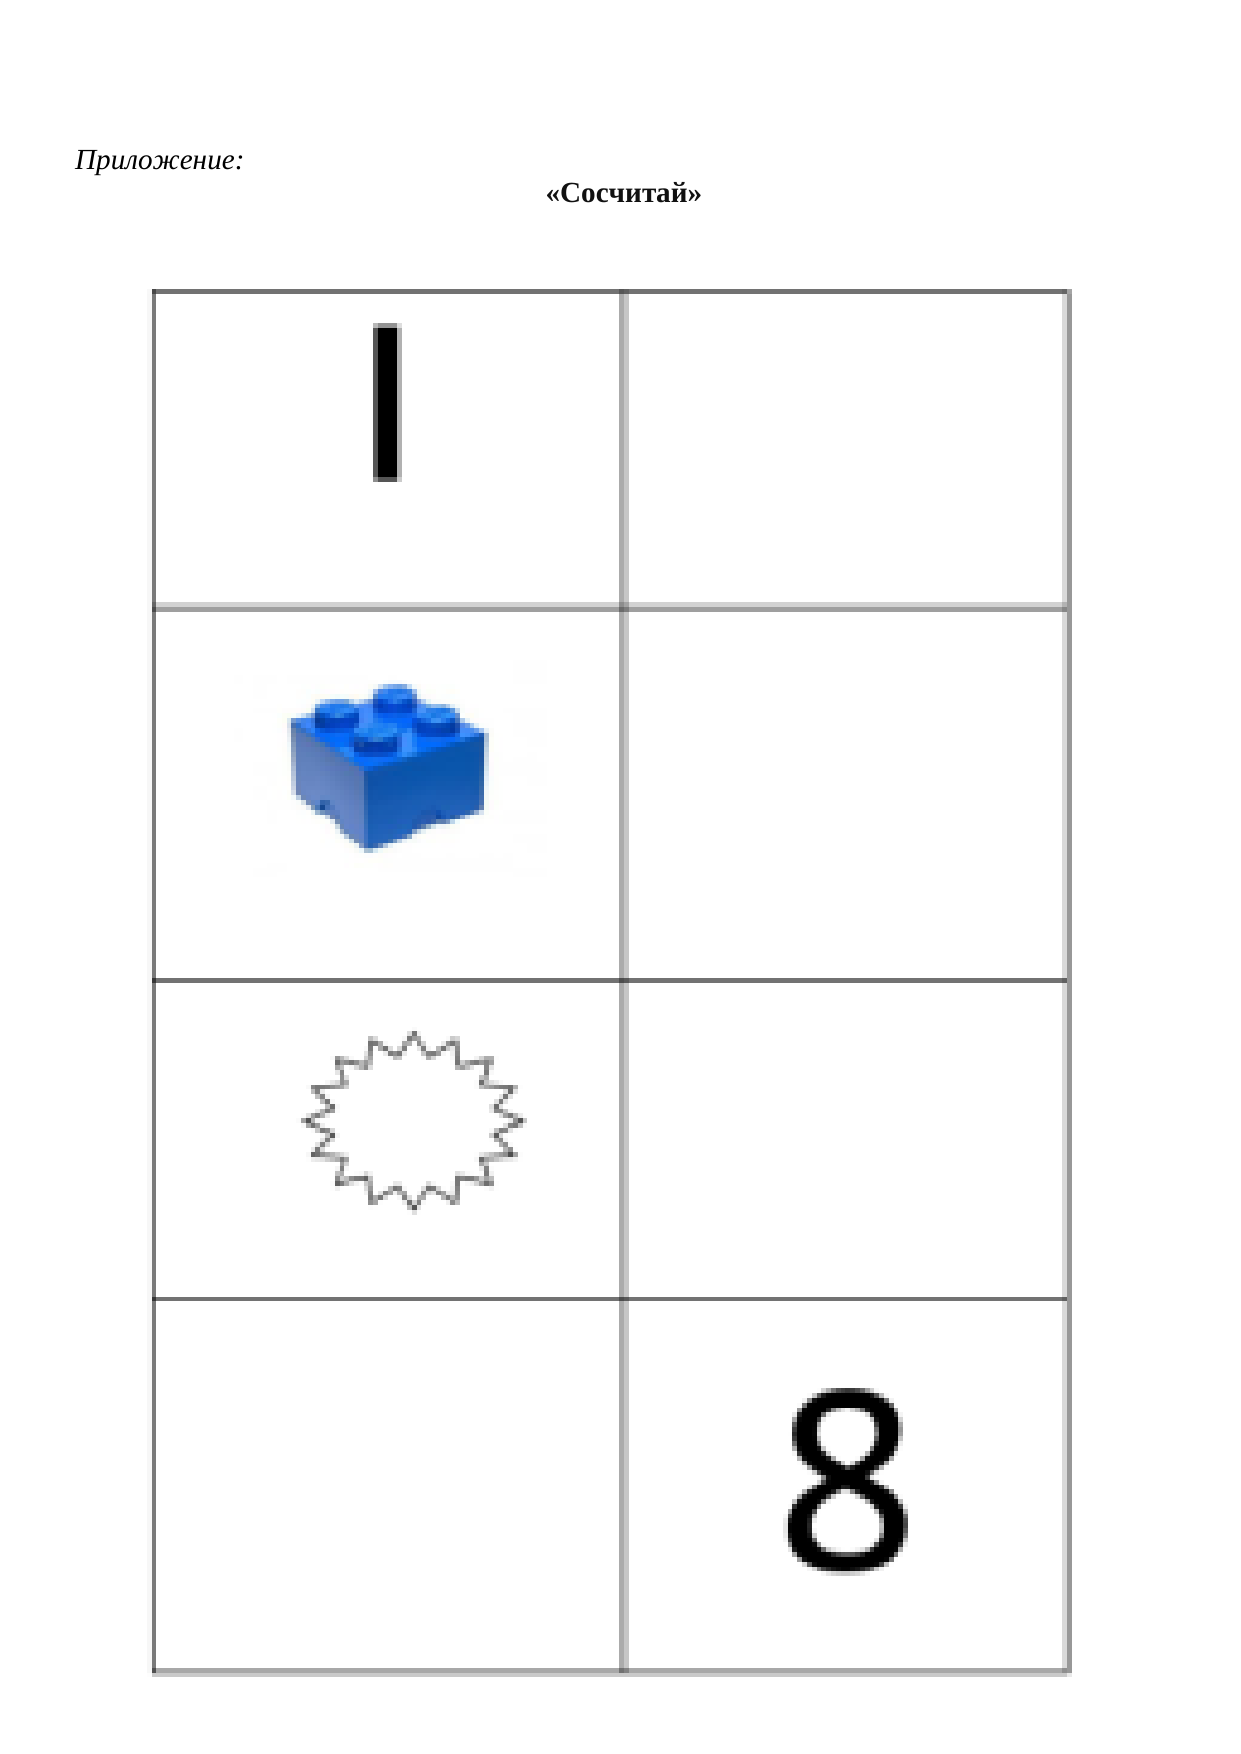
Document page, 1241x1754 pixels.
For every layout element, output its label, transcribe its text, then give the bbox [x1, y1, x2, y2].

text Приложение: [75, 142, 1165, 176]
picture [122, 276, 1089, 1696]
text «Сосчитай» [75, 176, 1165, 209]
